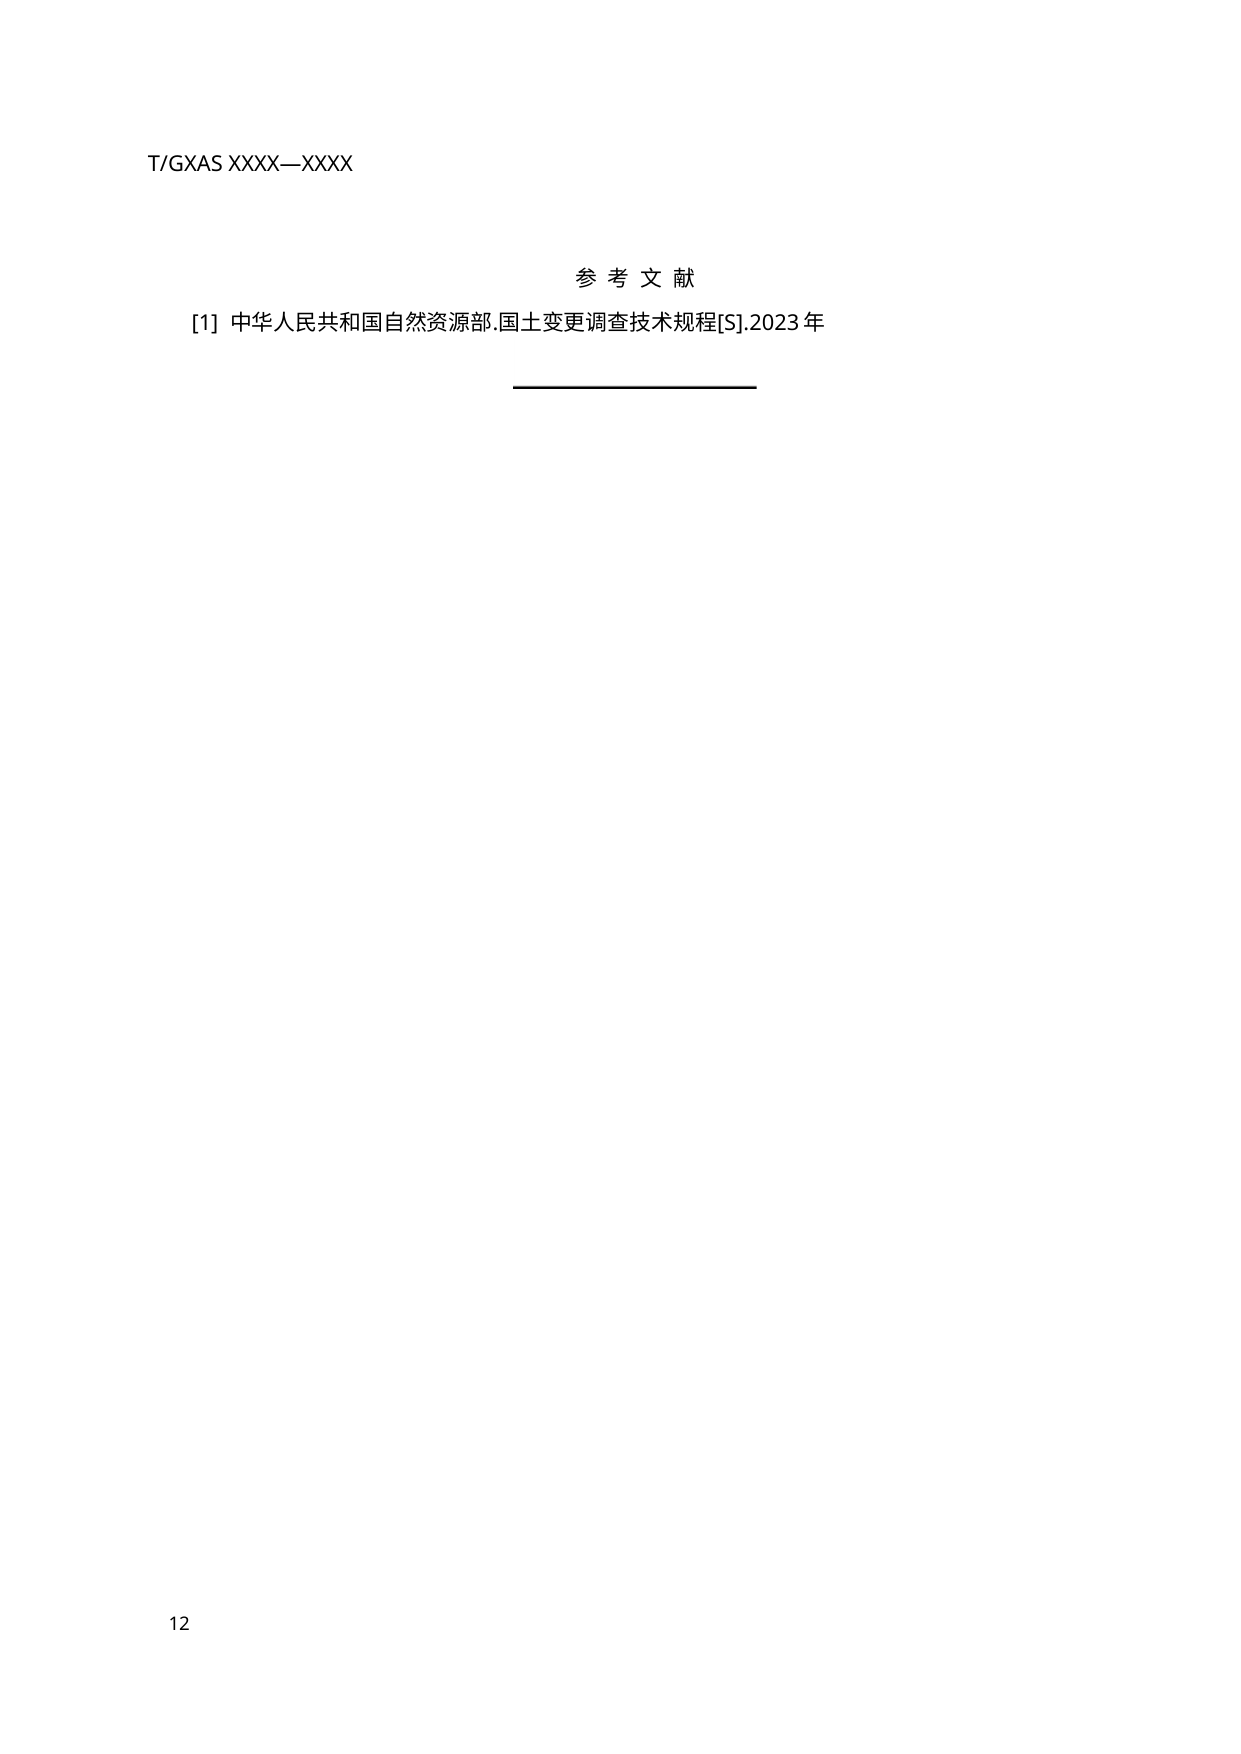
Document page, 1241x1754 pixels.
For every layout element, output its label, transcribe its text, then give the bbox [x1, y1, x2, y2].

text 参考文献 [148, 261, 1122, 293]
picture [513, 337, 757, 389]
text [1] 中华人民共和国自然资源部.国土变更调查技术规程[S].2023年 [148, 305, 1122, 337]
